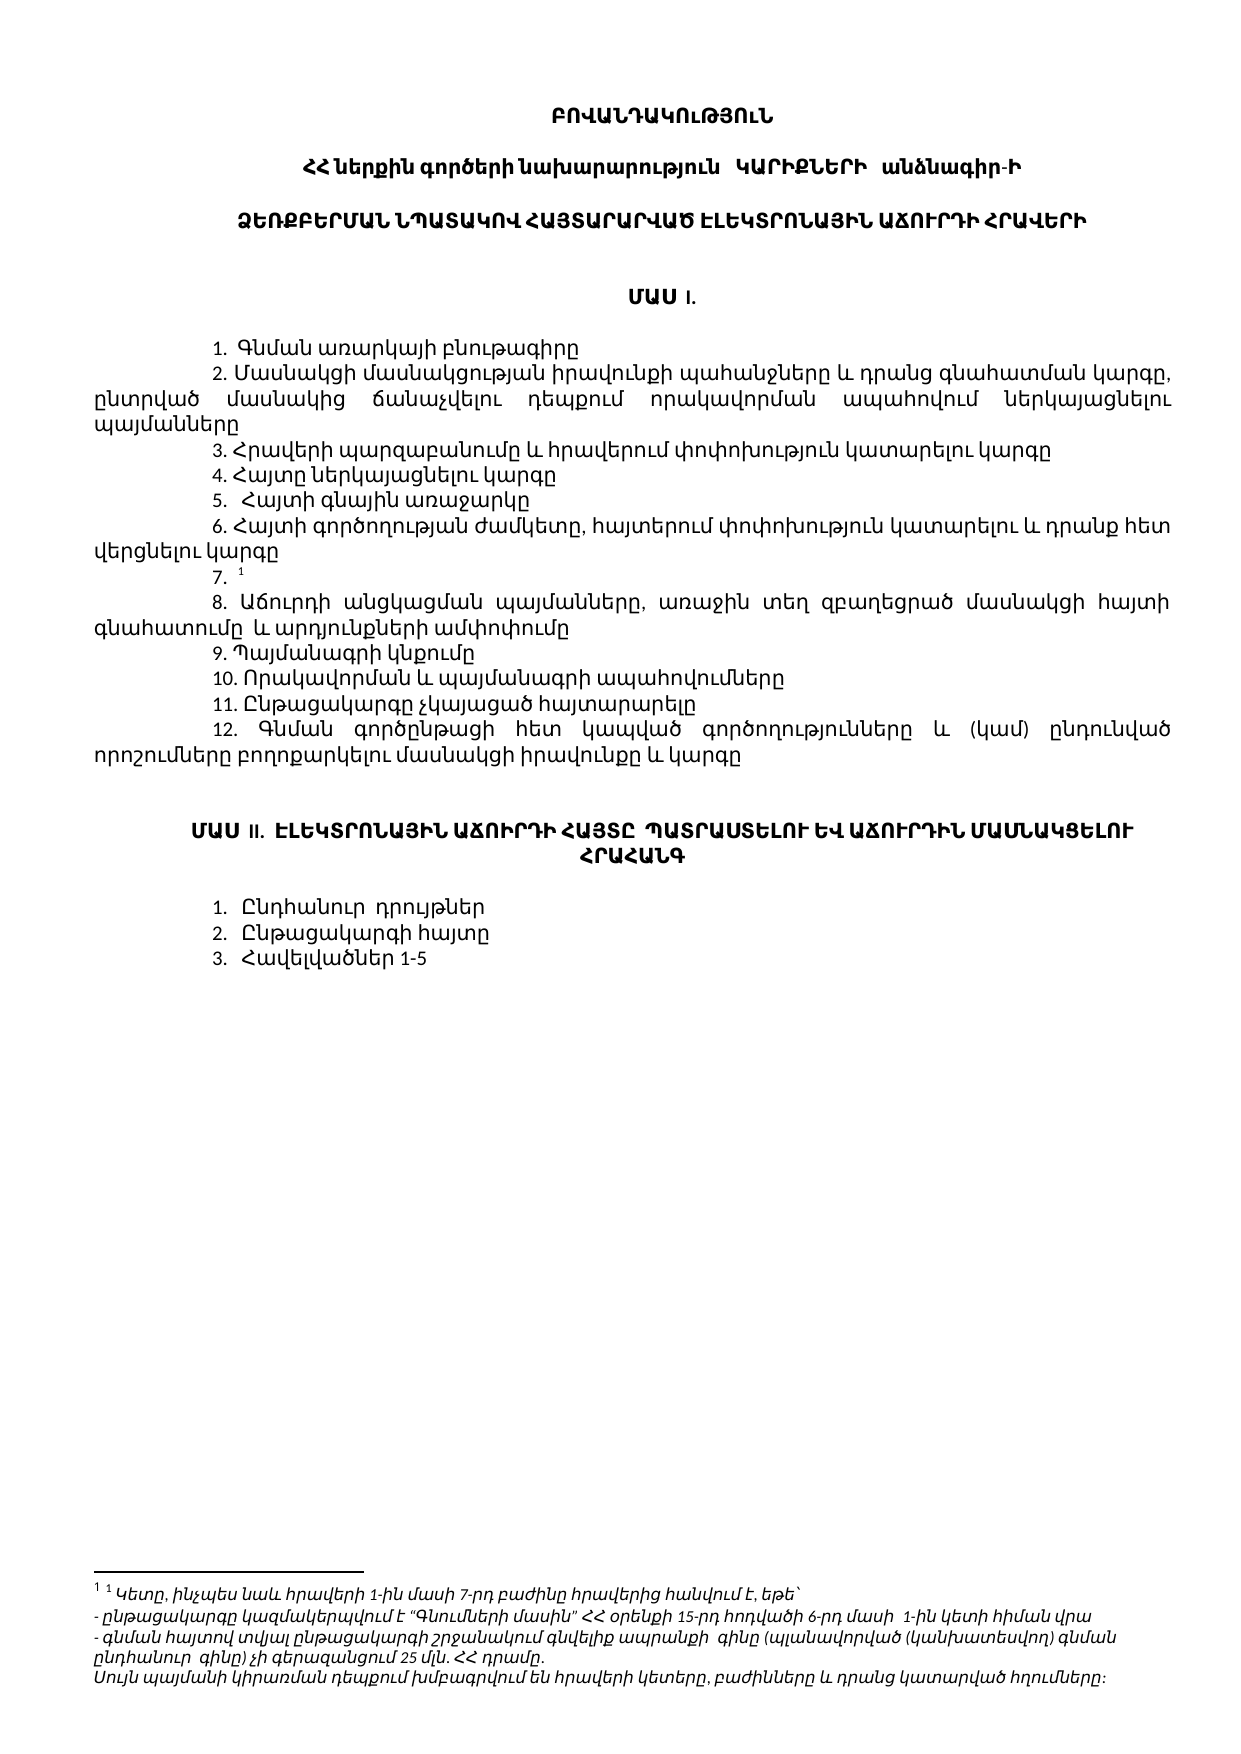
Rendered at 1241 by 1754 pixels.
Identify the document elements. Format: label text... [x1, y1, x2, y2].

text 3. Հրավերի պարզաբանումը և հրավերում փոփոխություն կատարելու կարգը [94, 437, 1171, 462]
text 11. Ընթացակարգը չկայացած հայտարարելը [94, 691, 1171, 716]
text ՀՀ ներքին գործերի նախարարություն ԿԱՐԻՔՆԵՐԻ անձնագիր-Ի [94, 154, 1171, 179]
text ՄԱՍ II. ԷԼԵԿՏՐՈՆԱՅԻՆ ԱՃՈԻՐԴԻ ՀԱՅՏԸ ՊԱՏՐԱՍՏԵԼՈՒ ԵՎ ԱՃՈՒՐԴԻՆ ՄԱՍՆԱԿՑԵԼՈՒ ՀՐԱՀԱՆԳ [94, 818, 1171, 869]
text 8. Աճուրդի անցկացման պայմանները, առաջին տեղ զբաղեցրած մասնակցի հայտի գնահատումը և արդյունքների ամփոփումը [94, 589, 1171, 640]
text 12. Գնման գործընթացի հետ կապված գործողությունները և (կամ) ընդունված որոշումները բողոքարկելու մասնակցի իրավունքը և կարգը [94, 716, 1171, 767]
text 7. 1 [94, 564, 1171, 589]
text 1. Գնման առարկայի բնութագիրը [94, 335, 1171, 361]
text ՄԱՍ I. [94, 284, 1171, 310]
text 10. Որակավորման և պայմանագրի ապահովումները [94, 666, 1171, 691]
text ՁԵՌՔԲԵՐՄԱՆ ՆՊԱՏԱԿՈՎ ՀԱՅՏԱՐԱՐՎԱԾ ԷԼԵԿՏՐՈՆԱՅԻՆ ԱՃՈՒՐԴԻ ՀՐԱՎԵՐԻ [94, 208, 1171, 233]
text 6. Հայտի գործողության ժամկետը, հայտերում փոփոխություն կատարելու և դրանք հետ վերցնելու կարգը [94, 513, 1171, 564]
text 1. Ընդհանուր դրույթներ [94, 894, 1171, 920]
text 4. Հայտը ներկայացնելու կարգը [94, 462, 1171, 488]
text 3. Հավելվածներ 1-5 [94, 945, 1171, 971]
text ԲՈՎԱՆԴԱԿՈւԹՅՈւՆ [94, 103, 1171, 128]
text 5. Հայտի գնային առաջարկը [94, 488, 1171, 513]
text 9. Պայմանագրի կնքումը [94, 640, 1171, 666]
text 2. Ընթացակարգի հայտը [94, 920, 1171, 945]
text 2. Մասնակցի մասնակցության իրավունքի պահանջները և դրանց գնահատման կարգը, ընտրված մասնակից ճանաչվելու դեպքում որակավորման ապահովում ներկայացնելու պայմանները [94, 361, 1171, 437]
